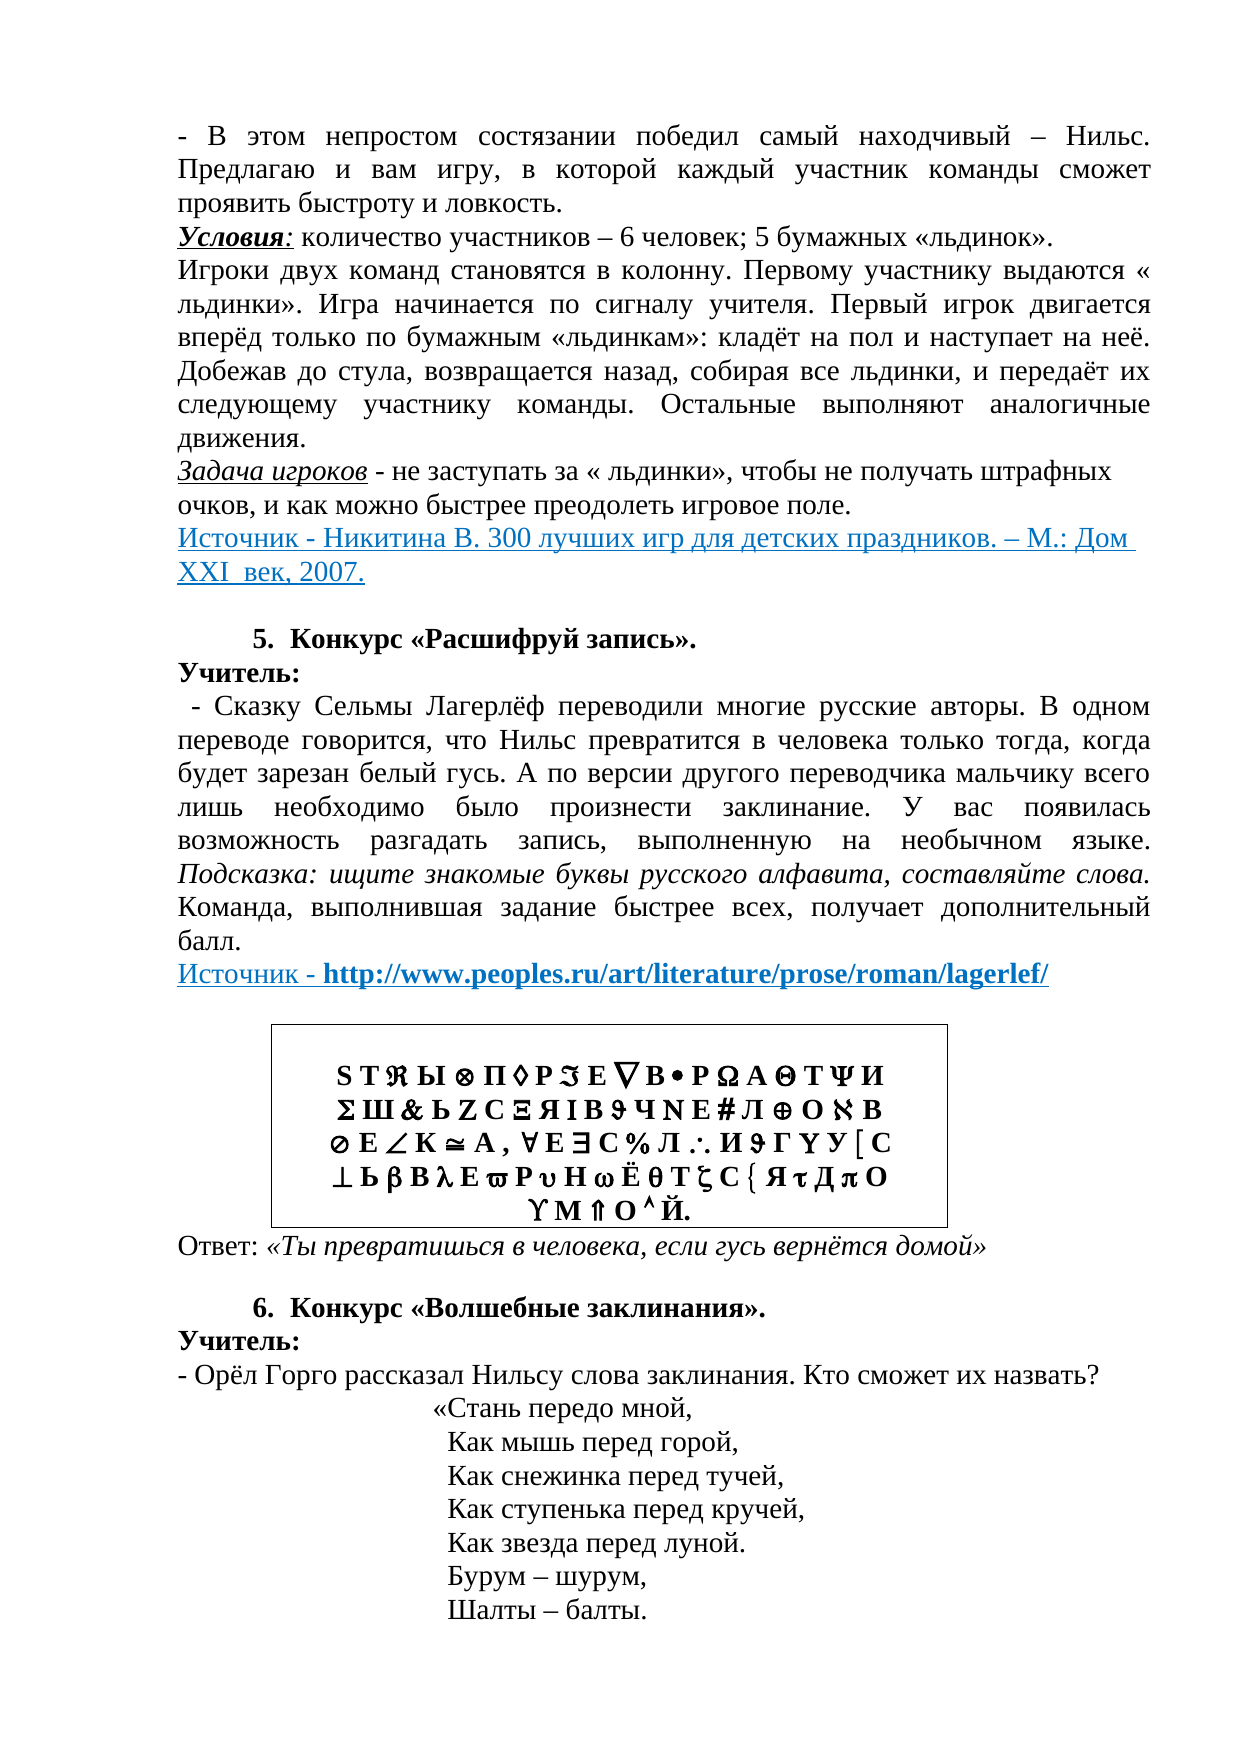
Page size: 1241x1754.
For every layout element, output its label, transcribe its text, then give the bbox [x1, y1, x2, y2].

text Учитель: [177, 655, 1152, 688]
text Условия: количество участников – 6 человек; 5 бумажных «льдинок». [177, 219, 1152, 252]
text Учитель: [177, 1323, 1152, 1357]
text Как звезда перед луной. [177, 1525, 1152, 1558]
text Источник - http://www.peoples.ru/art/literature/prose/roman/lagerlef/ [177, 957, 1152, 990]
text Бурум – шурум, [177, 1558, 1152, 1592]
text - В этом непростом состязании победил самый находчивый – Нильс. Предлагаю и вам игру, в которой каждый участник команды сможет проявить быстроту и ловкость. [177, 118, 1152, 219]
text Как снежинка перед тучей, [177, 1458, 1152, 1491]
text Игроки двух команд становятся в колонну. Первому участнику выдаются « льдинки». Игра начинается по сигналу учителя. Первый игрок двигается вперёд только по бумажным «льдинкам»: кладёт на пол и наступает на неё. Добежав до стула, возвращается назад, собирая все льдинки, и передаёт их следующему участнику команды. Остальные выполняют аналогичные движения. [177, 252, 1152, 453]
text Ответ: «Ты превратишься в человека, если гусь вернётся домой» [177, 1228, 1152, 1261]
text - Сказку Сельмы Лагерлёф переводили многие русские авторы. В одном переводе говорится, что Нильс превратится в человека только тогда, когда будет зарезан белый гусь. А по версии другого переводчика мальчику всего лишь необходимо было произнести заклинание. У вас появилась возможность разгадать запись, выполненную на необычном языке. Подсказка: ищите знакомые буквы русского алфавита, составляйте слова. Команда, выполнившая задание быстрее всех, получает дополнительный балл. [177, 688, 1152, 957]
text Как мышь перед горой, [177, 1424, 1152, 1458]
table_header S Т Ы П Р Е В Р А Т И Ш Ь С Я В Ч Е Л О В Е К А , Е С Л И Г У С Ь В Е Р Н Ё Т С Я Д О М О Й. [272, 1025, 947, 1227]
text Источник - Никитина В. 300 лучших игр для детских праздников. – М.: Дом XXI век, 2007. [177, 521, 1152, 588]
text Задача игроков - не заступать за « льдинки», чтобы не получать штрафных очков, и как можно быстрее преодолеть игровое поле. [177, 453, 1152, 521]
text Шалты – балты. [177, 1592, 1152, 1625]
list Конкурс «Волшебные заклинания». [252, 1290, 1152, 1323]
text - Орёл Горго рассказал Нильсу слова заклинания. Кто сможет их назвать? [177, 1357, 1152, 1391]
text «Стань передо мной, [177, 1391, 1152, 1424]
list Конкурс «Расшифруй запись». [252, 621, 1152, 655]
text Как ступенька перед кручей, [177, 1491, 1152, 1525]
